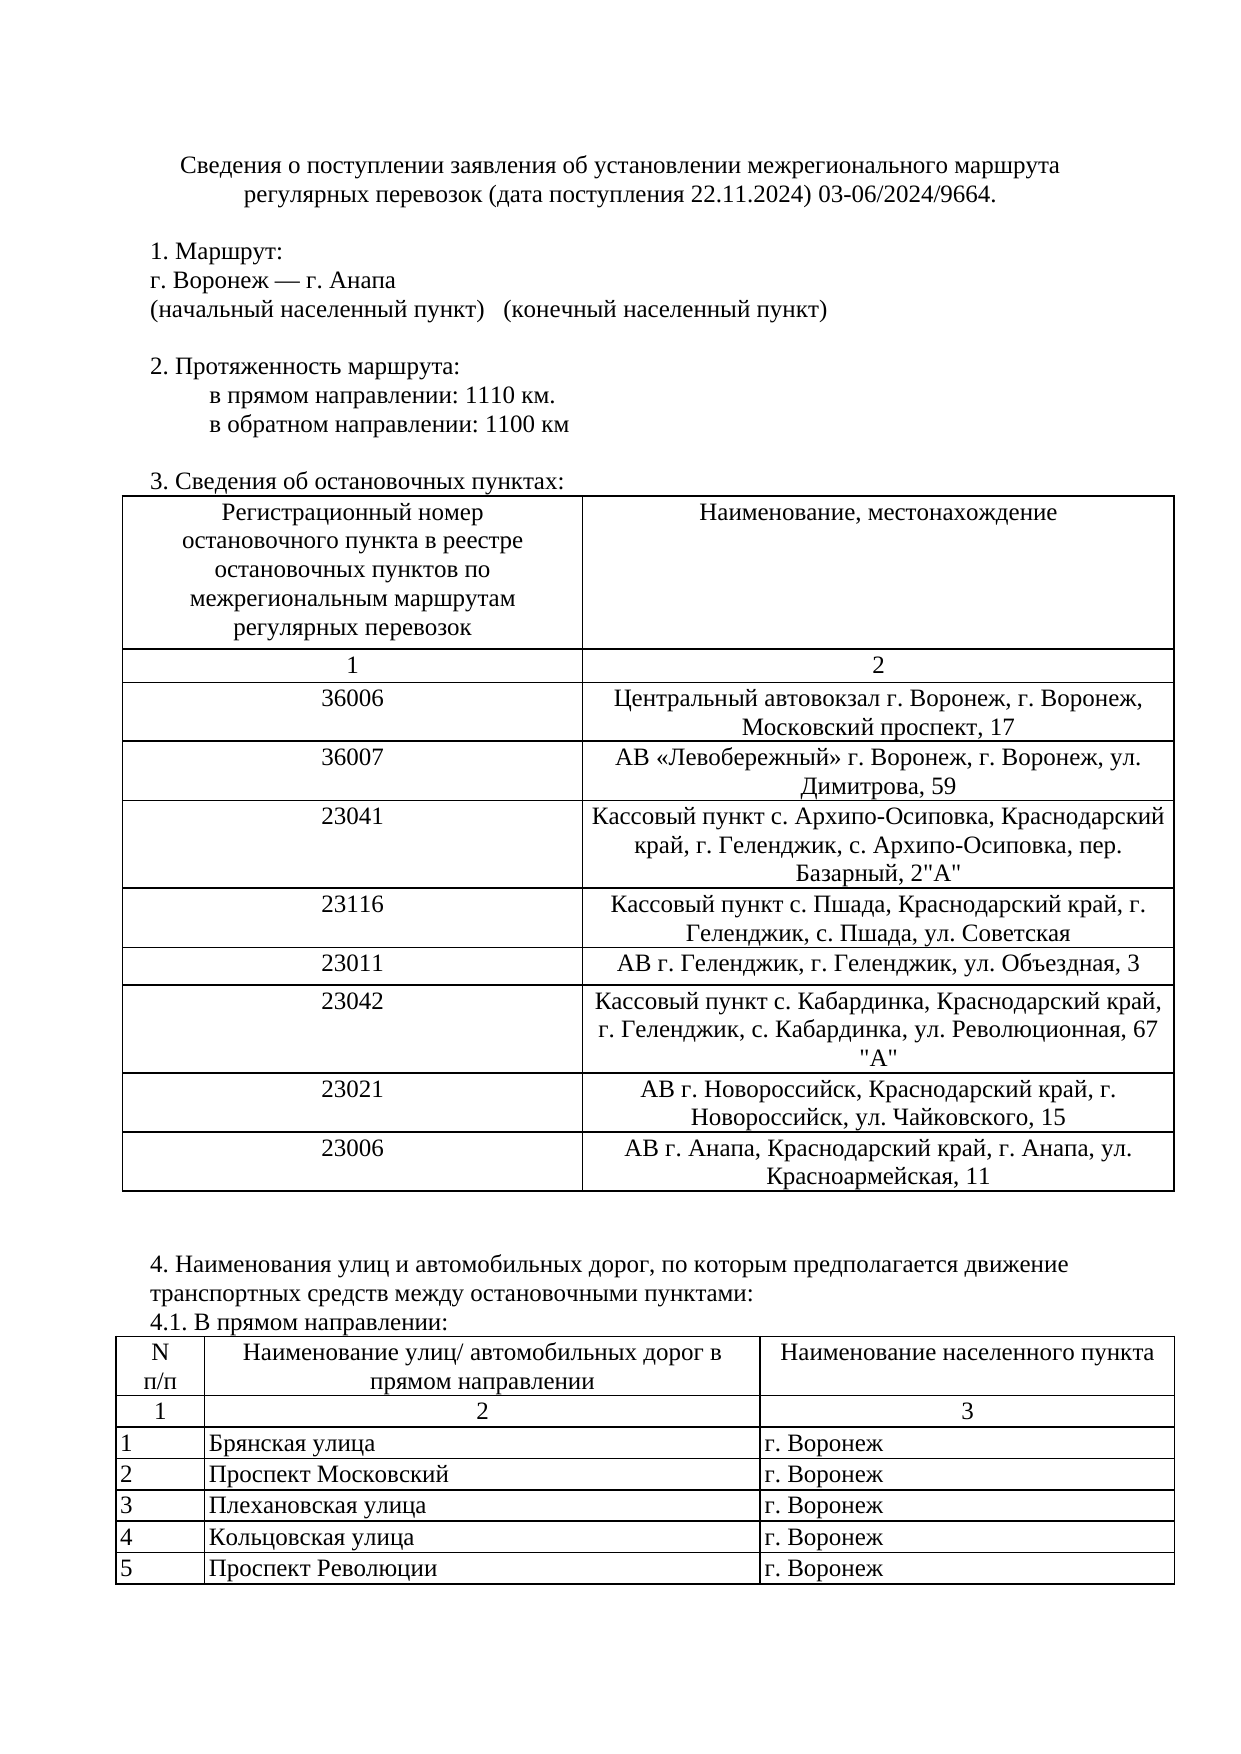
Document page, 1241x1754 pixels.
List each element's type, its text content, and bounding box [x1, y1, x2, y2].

table_header Регистрационный номер остановочного пункта в реестре остановочных пунктов по межрегиональным маршрутам регулярных перевозок [123, 497, 582, 648]
table_cell Кольцовская улица [205, 1522, 759, 1552]
table_cell АВ «Левобережный» г. Воронеж, г. Воронеж, ул. Димитрова, 59 [583, 742, 1173, 799]
table_cell 1 [123, 650, 582, 681]
table_cell Плехановская улица [205, 1491, 759, 1520]
table_cell 36007 [123, 742, 582, 799]
table_cell г. Воронеж [761, 1459, 1174, 1489]
table_cell 2 [205, 1396, 759, 1426]
text в обратном направлении: 1100 км [150, 409, 1090, 437]
text 2. Протяженность маршрута: [150, 351, 1090, 380]
table_cell 23006 [123, 1133, 582, 1190]
table_cell 23041 [123, 801, 582, 887]
table_cell 5 [117, 1553, 204, 1583]
table_cell Центральный автовокзал г. Воронеж, г. Воронеж, Московский проспект, 17 [583, 683, 1173, 740]
table_cell Кассовый пункт с. Кабардинка, Краснодарский край, г. Геленджик, с. Кабардинка, ул. Революционная, 67 "А" [583, 986, 1173, 1072]
table_cell АВ г. Геленджик, г. Геленджик, ул. Объездная, 3 [583, 948, 1173, 984]
table_header N п/п [117, 1337, 204, 1394]
table_cell г. Воронеж [761, 1522, 1174, 1552]
table_cell 23116 [123, 889, 582, 946]
table_cell 3 [761, 1396, 1174, 1426]
table_cell Проспект Московский [205, 1459, 759, 1489]
text Сведения о поступлении заявления об установлении межрегионального маршрута регулярных перевозок (дата поступления 22.11.2024) 03-06/2024/9664. [150, 150, 1090, 207]
table_cell АВ г. Анапа, Краснодарский край, г. Анапа, ул. Красноармейская, 11 [583, 1133, 1173, 1190]
text 3. Сведения об остановочных пунктах: [150, 466, 1090, 495]
table_cell г. Воронеж [761, 1553, 1174, 1583]
table_cell Проспект Революции [205, 1553, 759, 1583]
table_cell 3 [117, 1491, 204, 1520]
table_cell 4 [117, 1522, 204, 1552]
text 1. Маршрут: [150, 236, 1090, 265]
table_cell г. Воронеж [761, 1428, 1174, 1457]
table_cell 2 [117, 1459, 204, 1489]
table_cell 23021 [123, 1074, 582, 1131]
table_cell 36006 [123, 683, 582, 740]
table_cell 23042 [123, 986, 582, 1072]
text 4.1. В прямом направлении: [150, 1307, 1090, 1336]
table_cell Брянская улица [205, 1428, 759, 1457]
table_cell 1 [117, 1396, 204, 1426]
text 4. Наименования улиц и автомобильных дорог, по которым предполагается движение транспортных средств между остановочными пунктами: [150, 1249, 1090, 1307]
text г. Воронеж — г. Анапа [150, 265, 1090, 294]
table_header Наименование улиц/ автомобильных дорог в прямом направлении [205, 1337, 759, 1394]
table_cell 23011 [123, 948, 582, 984]
table_header Наименование населенного пункта [761, 1337, 1174, 1394]
text в прямом направлении: 1110 км. [150, 380, 1090, 409]
table_cell АВ г. Новороссийск, Краснодарский край, г. Новороссийск, ул. Чайковского, 15 [583, 1074, 1173, 1131]
table_header Наименование, местонахождение [583, 497, 1173, 648]
table_cell г. Воронеж [761, 1491, 1174, 1520]
table_cell Кассовый пункт с. Пшада, Краснодарский край, г. Геленджик, с. Пшада, ул. Советская [583, 889, 1173, 946]
table_cell Кассовый пункт с. Архипо-Осиповка, Краснодарский край, г. Геленджик, с. Архипо-Осиповка, пер. Базарный, 2"А" [583, 801, 1173, 887]
table_cell 2 [583, 650, 1173, 681]
table_cell 1 [117, 1428, 204, 1457]
text (начальный населенный пункт) (конечный населенный пункт) [150, 294, 1090, 322]
